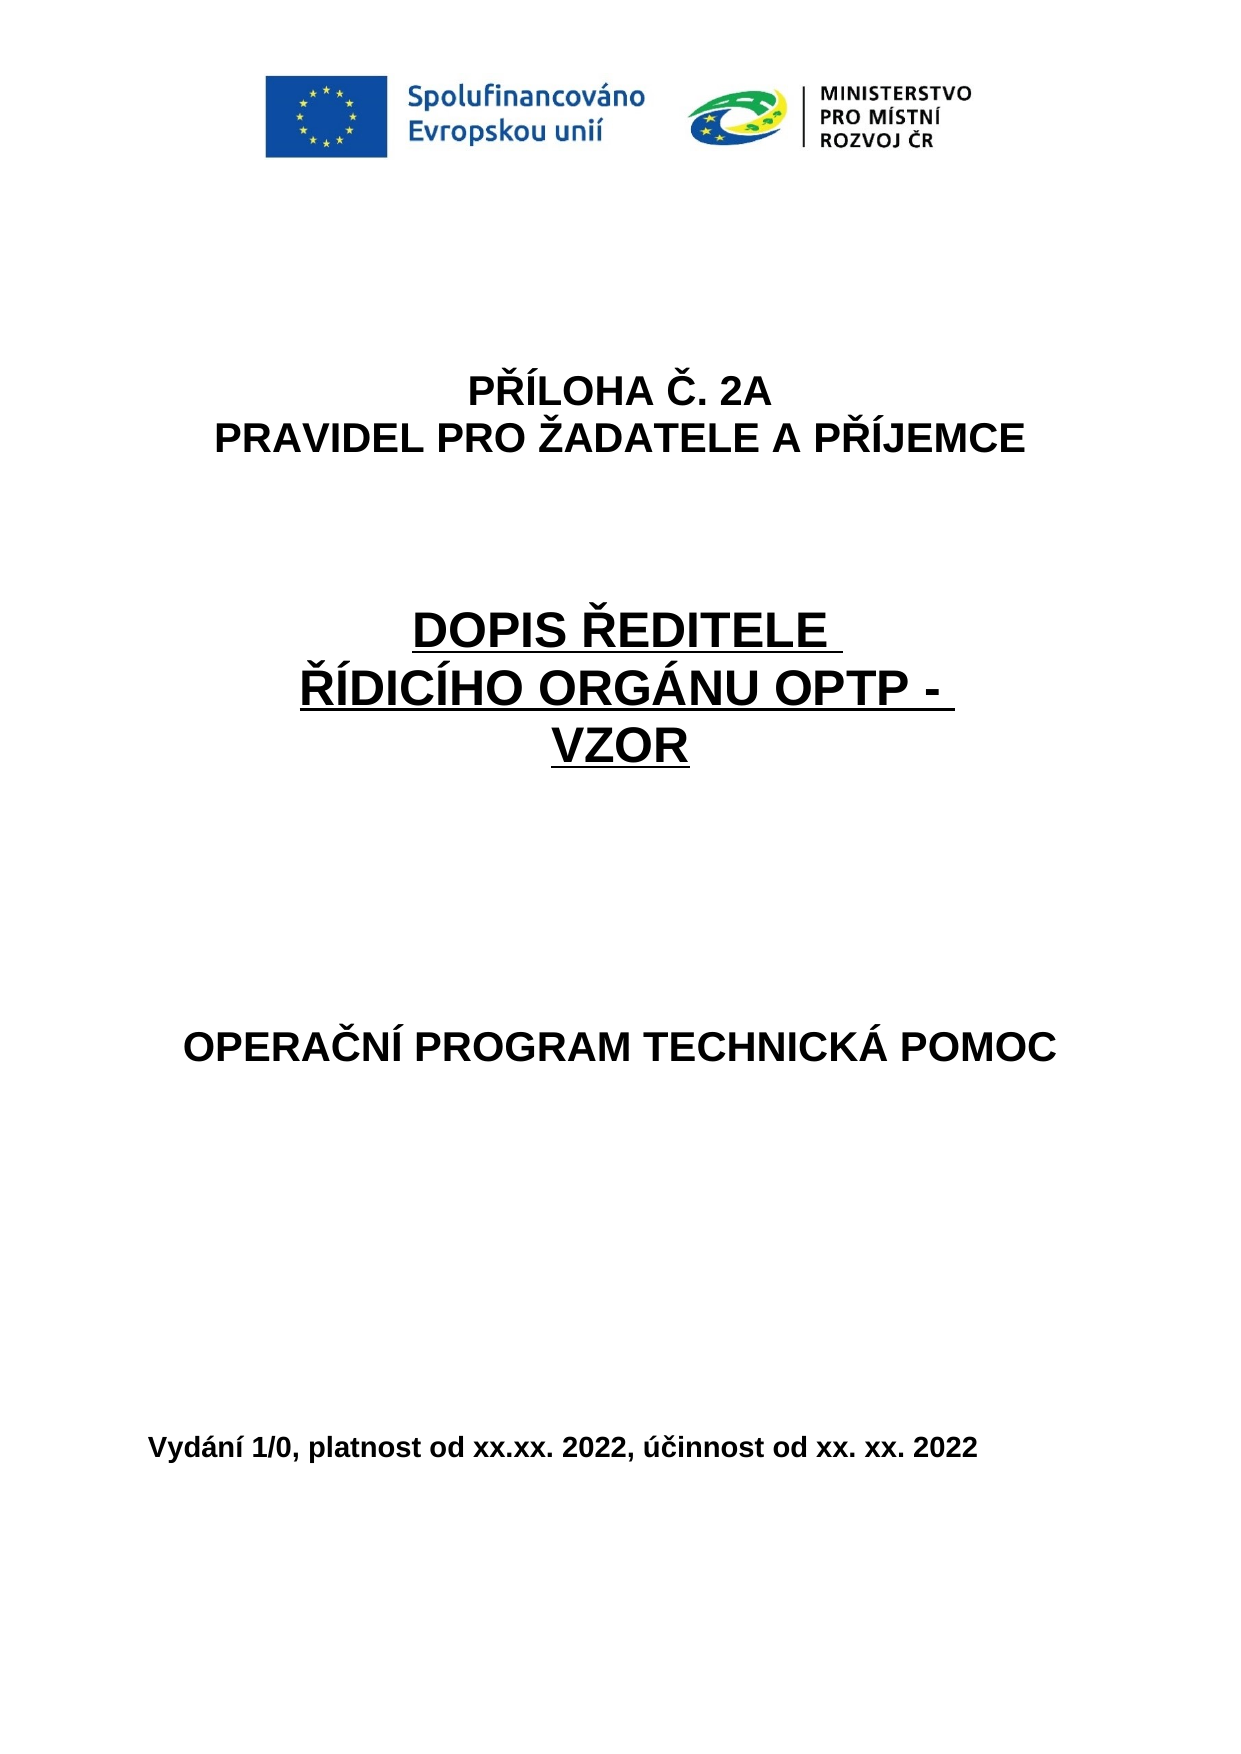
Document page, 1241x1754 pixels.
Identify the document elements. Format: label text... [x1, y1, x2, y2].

text Operační program technická Pomoc [148, 1022, 1092, 1070]
text ŘÍDiCÍHO ORGÁNU OPTP - [148, 658, 1092, 716]
text Vydání 1/0, platnost od xx.xx. 2022, účinnost od xx. xx. 2022 [148, 1430, 1092, 1463]
text příloha č. 2A [148, 366, 1092, 414]
text Vzor [148, 716, 1092, 773]
text Pravidel pro žadatele A příjemce [148, 414, 1092, 462]
text Dopis ŘEDITELE [148, 601, 1092, 658]
picture [263, 73, 977, 160]
